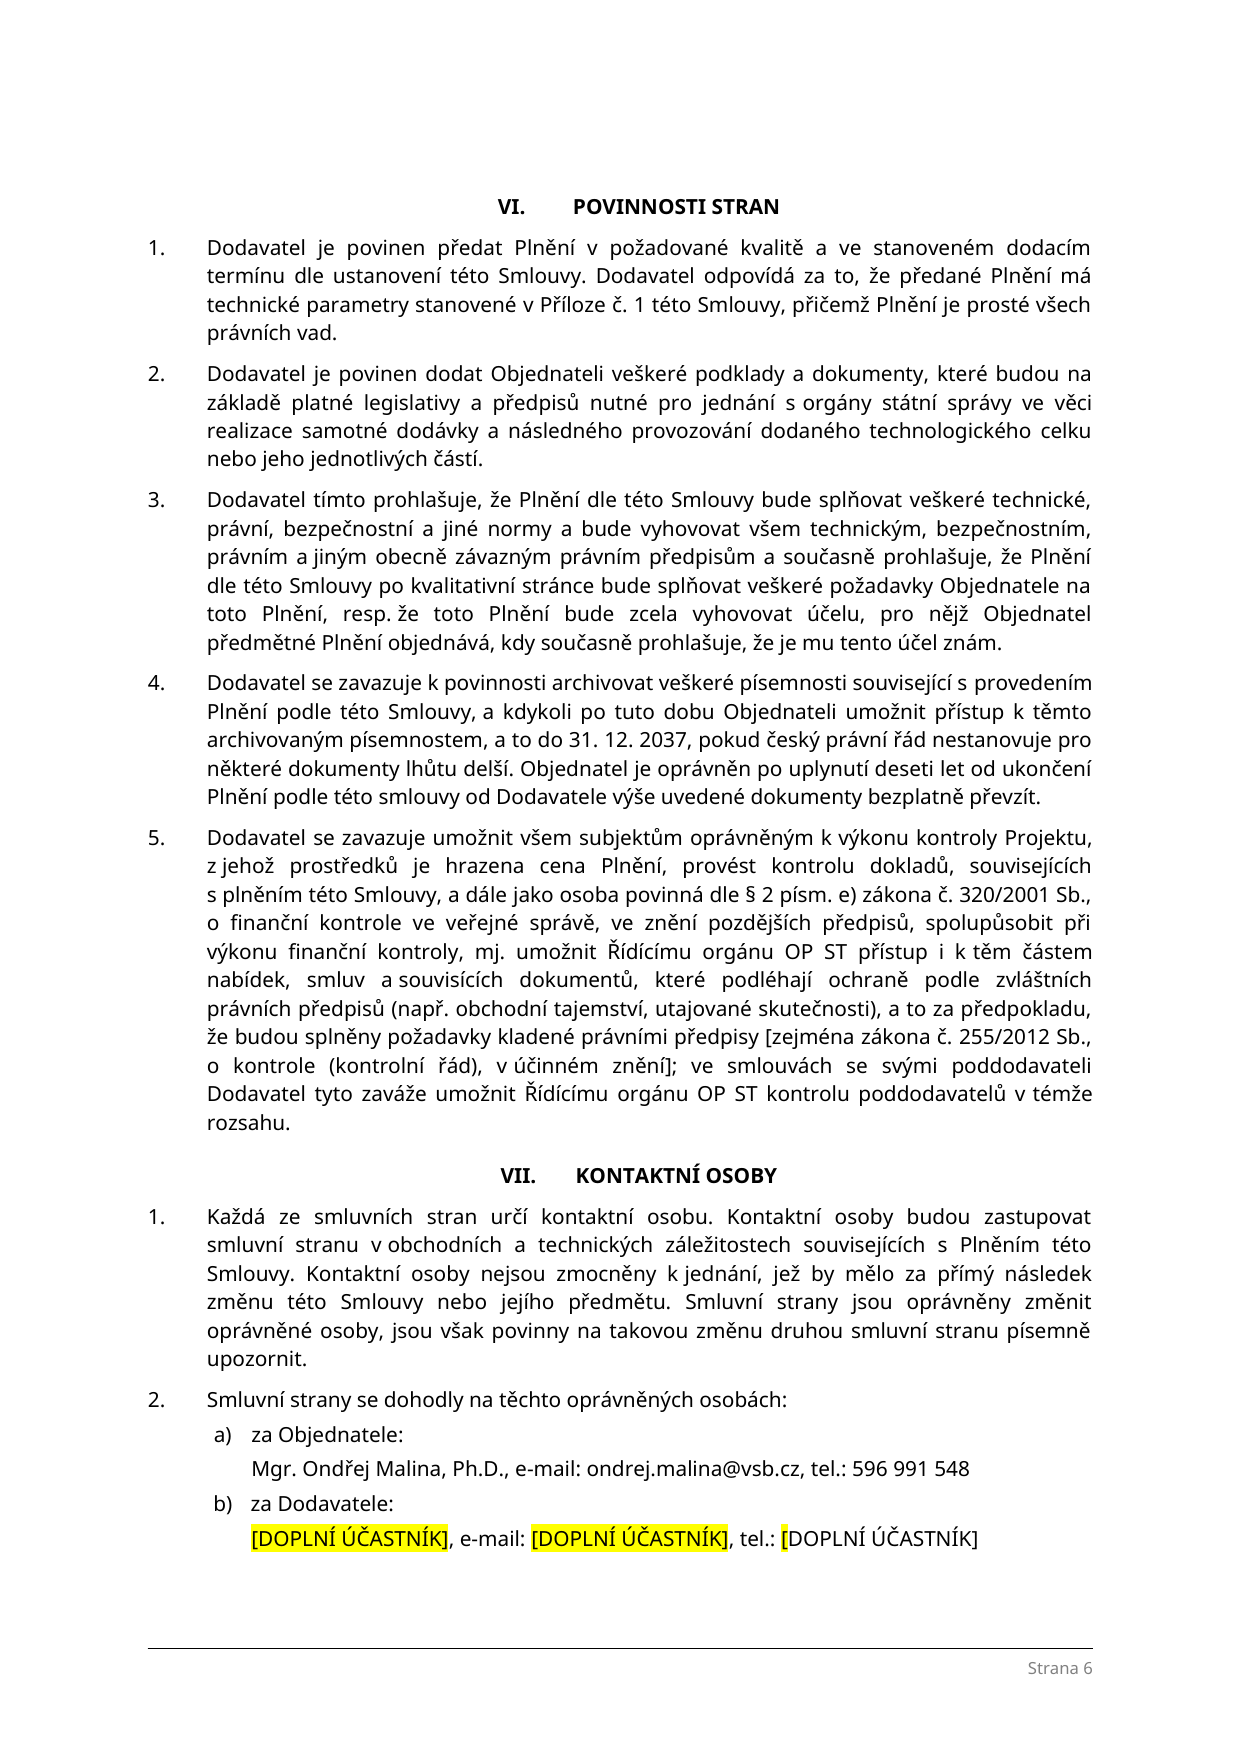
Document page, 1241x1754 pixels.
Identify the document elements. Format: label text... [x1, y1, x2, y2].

list Dodavatel je povinen dodat Objednateli veškeré podklady a dokumenty, které budou na základě platné legislativy a předpisů nutné pro jednání s orgány státní správy ve věci realizace samotné dodávky a následného provozování dodaného technologického celku nebo jeho jednotlivých částí. [148, 359, 1093, 473]
list , e-mail: , tel.: [728, 1524, 781, 1552]
list Každá ze smluvních stran určí kontaktní osobu. Kontaktní osoby budou zastupovat smluvní stranu v obchodních a technických záležitostech souvisejících s Plněním této Smlouvy. Kontaktní osoby nejsou zmocněny k jednání, jež by mělo za přímý následek změnu této Smlouvy nebo jejího předmětu. Smluvní strany jsou oprávněny změnit oprávněné osoby, jsou však povinny na takovou změnu druhou smluvní stranu písemně upozornit. [148, 1202, 1093, 1373]
list Dodavatel je povinen předat Plnění v požadované kvalitě a ve stanoveném dodacím termínu dle ustanovení této Smlouvy. Dodavatel odpovídá za to, že předané Plnění má technické parametry stanovené v Příloze č. 1 této Smlouvy, přičemž Plnění je prosté všech právních vad. [148, 233, 1093, 347]
list Mgr. Ondřej Malina, Ph.D., e-mail: ondrej.malina@vsb.cz, tel.: 596 991 548 [251, 1454, 1093, 1483]
list , e-mail: , tel.: [448, 1524, 531, 1552]
list Dodavatel se zavazuje umožnit všem subjektům oprávněným k výkonu kontroly Projektu, z jehož prostředků je hrazena cena Plnění, provést kontrolu dokladů, souvisejících s plněním této Smlouvy, a dále jako osoba povinná dle § 2 písm. e) zákona č. 320/2001 Sb., o finanční kontrole ve veřejné správě, ve znění pozdějších předpisů, spolupůsobit při výkonu finanční kontroly, mj. umožnit Řídícímu orgánu OP ST přístup i k těm částem nabídek, smluv a souvisících dokumentů, které podléhají ochraně podle zvláštních právních předpisů (např. obchodní tajemství, utajované skutečnosti), a to za předpokladu, že budou splněny požadavky kladené právními předpisy [zejména zákona č. 255/2012 Sb., o kontrole (kontrolní řád), v účinném znění]; ve smlouvách se svými poddodavateli Dodavatel tyto zaváže umožnit Řídícímu orgánu OP ST kontrolu poddodavatelů v témže rozsahu. [148, 823, 1093, 1136]
list Dodavatel tímto prohlašuje, že Plnění dle této Smlouvy bude splňovat veškeré technické, právní, bezpečnostní a jiné normy a bude vyhovovat všem technickým, bezpečnostním, právním a jiným obecně závazným právním předpisům a současně prohlašuje, že Plnění dle této Smlouvy po kvalitativní stránce bude splňovat veškeré požadavky Objednatele na toto Plnění, resp. že toto Plnění bude zcela vyhovovat účelu, pro nějž Objednatel předmětné Plnění objednává, kdy současně prohlašuje, že je mu tento účel znám. [148, 485, 1093, 656]
list POVINNOSTI STRAN [185, 192, 1093, 220]
list za Objednatele: [213, 1420, 1093, 1448]
list za Dodavatele: [213, 1489, 1093, 1518]
list , e-mail: , tel.: [788, 1524, 1093, 1552]
list Smluvní strany se dohodly na těchto oprávněných osobách: [148, 1385, 1093, 1413]
list KONTAKTNÍ OSOBY [185, 1161, 1093, 1189]
list Dodavatel se zavazuje k povinnosti archivovat veškeré písemnosti související s provedením Plnění podle této Smlouvy, a kdykoli po tuto dobu Objednateli umožnit přístup k těmto archivovaným písemnostem, a to do 31. 12. 2037, pokud český právní řád nestanovuje pro některé dokumenty lhůtu delší. Objednatel je oprávněn po uplynutí deseti let od ukončení Plnění podle této smlouvy od Dodavatele výše uvedené dokumenty bezplatně převzít. [148, 668, 1093, 811]
